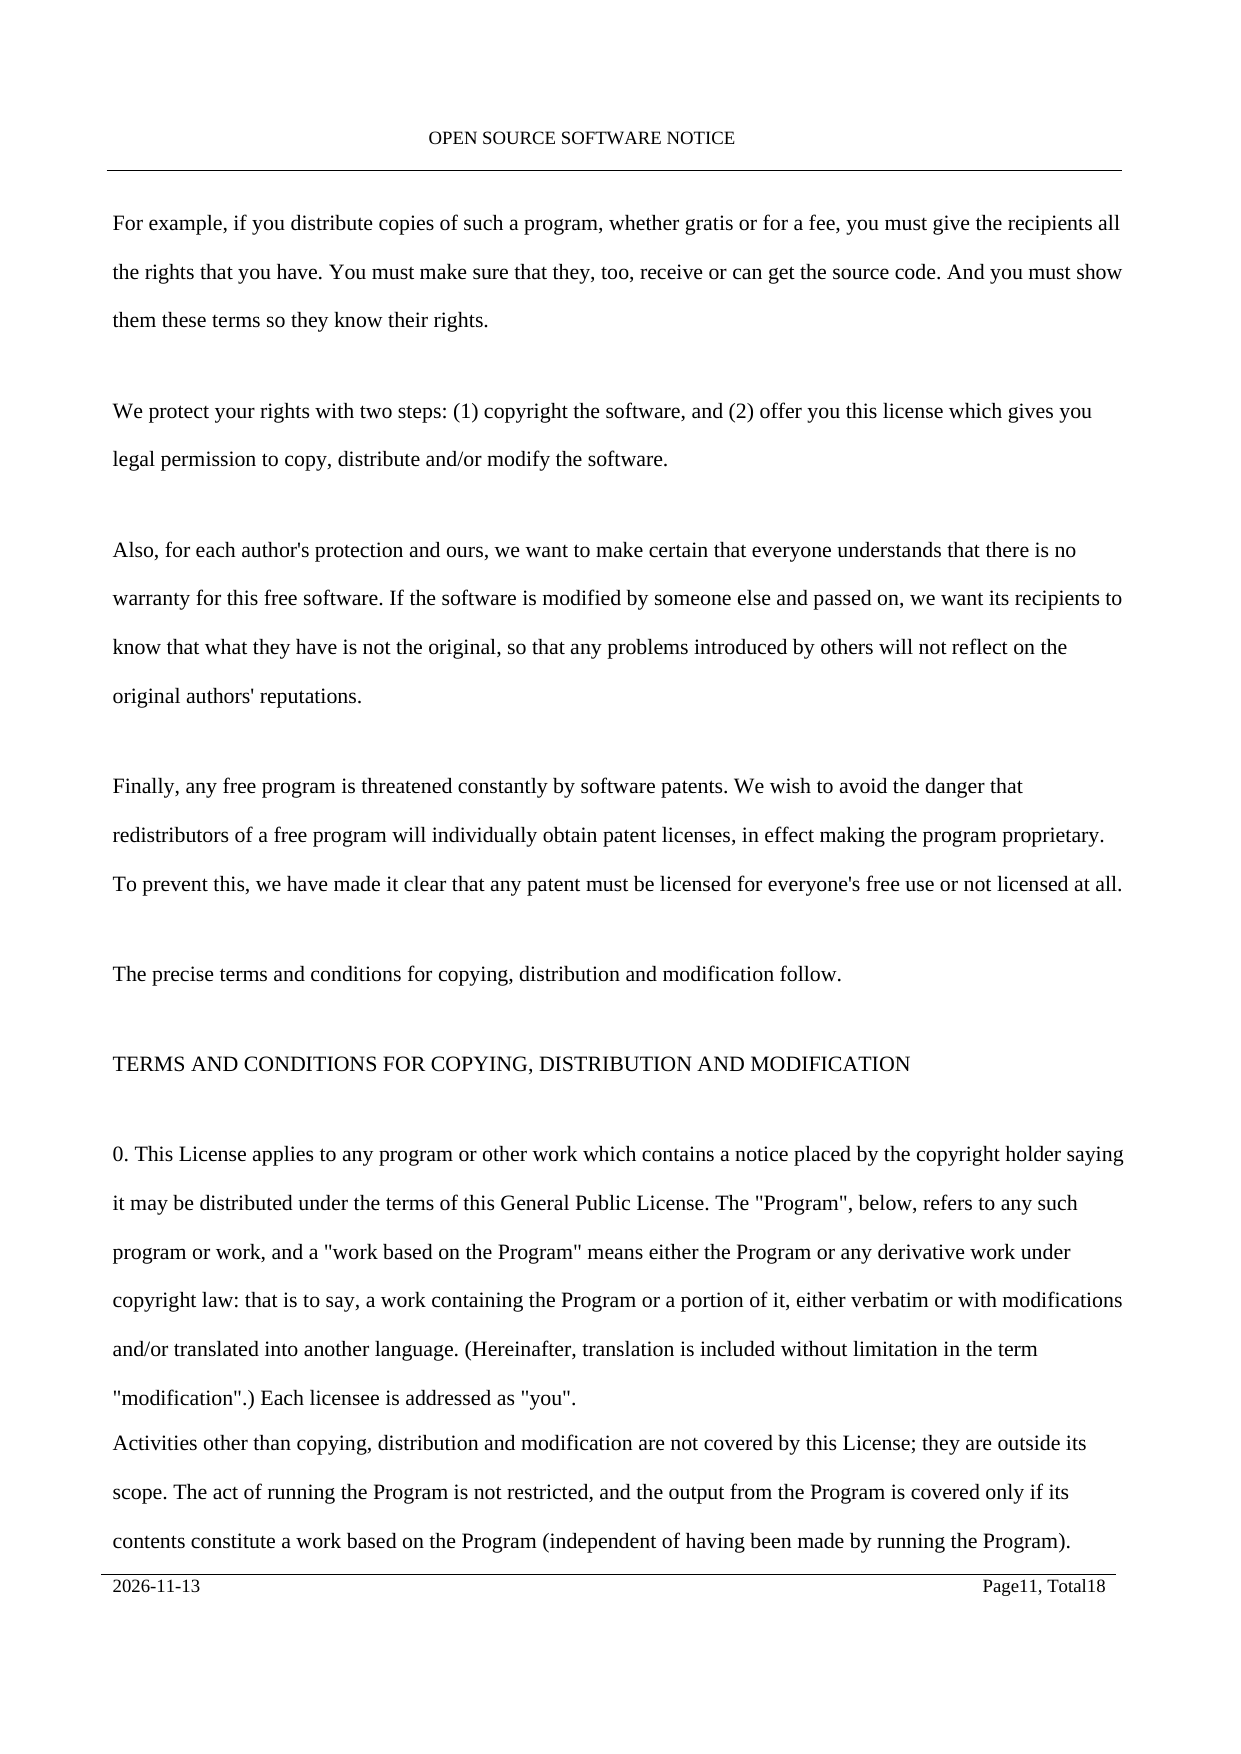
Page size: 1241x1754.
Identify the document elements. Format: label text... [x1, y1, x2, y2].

text 0. This License applies to any program or other work which contains a notice placed by the copyright holder saying it may be distributed under the terms of this General Public License. The "Program", below, refers to any such program or work, and a "work based on the Program" means either the Program or any derivative work under copyright law: that is to say, a work containing the Program or a portion of it, either verbatim or with modifications and/or translated into another language. (Hereinafter, translation is included without limitation in the term "modification".) Each licensee is addressed as "you". [112, 1138, 1128, 1414]
text The precise terms and conditions for copying, distribution and modification follow. [112, 957, 1128, 990]
text Also, for each author's protection and ours, we want to make certain that everyone understands that there is no warranty for this free software. If the software is modified by someone else and passed on, we want its recipients to know that what they have is not the original, so that any problems introduced by others will not reflect on the original authors' reputations. [112, 533, 1128, 712]
text Finally, any free program is threatened constantly by software patents. We wish to avoid the danger that redistributors of a free program will individually obtain patent licenses, in effect making the program proprietary. To prevent this, we have made it clear that any patent must be licensed for everyone's free use or not licensed at all. [112, 769, 1128, 899]
text We protect your rights with two steps: (1) copyright the software, and (2) offer you this license which gives you legal permission to copy, distribute and/or modify the software. [112, 394, 1128, 475]
text For example, if you distribute copies of such a program, whether gratis or for a fee, you must give the recipients all the rights that you have. You must make sure that they, too, receive or can get the source code. And you must show them these terms so they know their rights. [112, 206, 1128, 336]
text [112, 1426, 1128, 1556]
text TERMS AND CONDITIONS FOR COPYING, DISTRIBUTION AND MODIFICATION [112, 1047, 1128, 1080]
